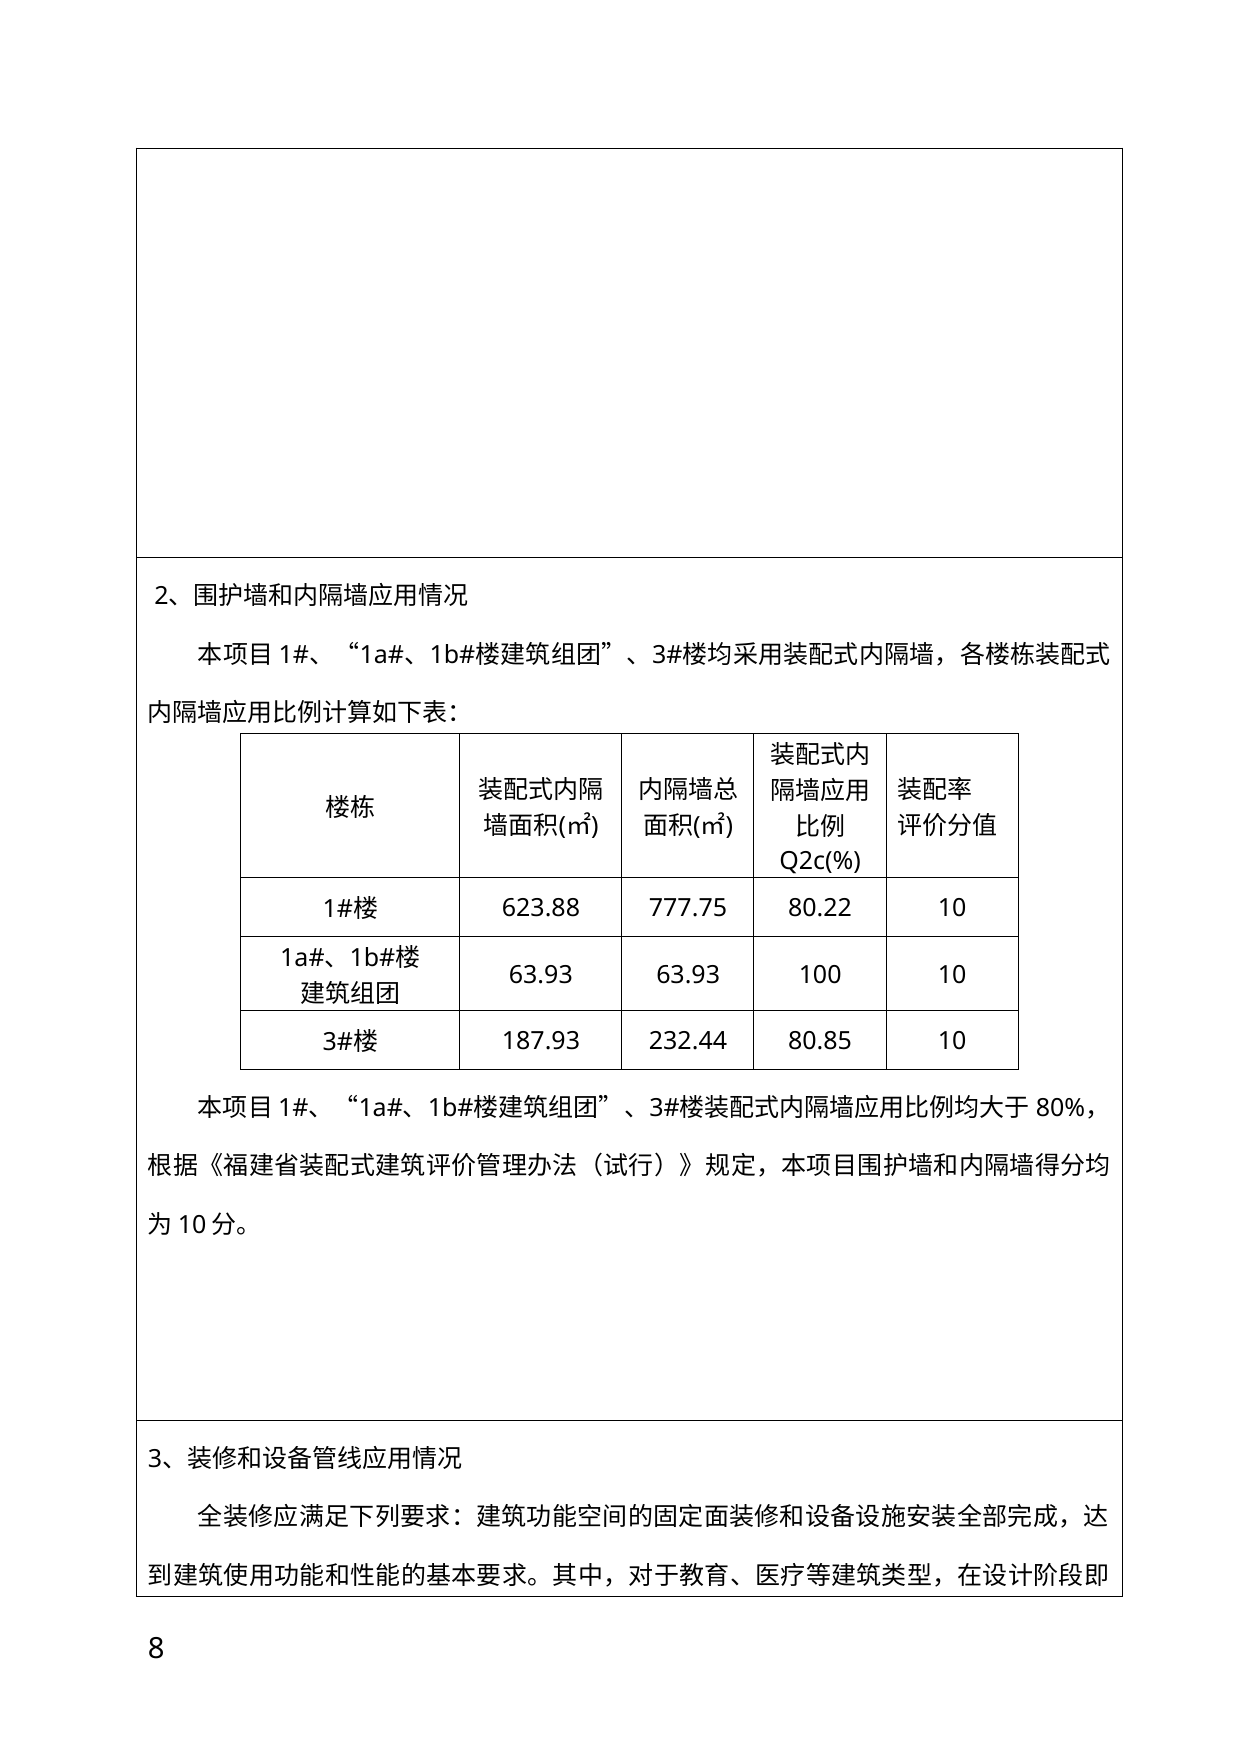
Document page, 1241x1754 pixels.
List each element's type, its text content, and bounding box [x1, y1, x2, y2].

table_cell 2、围护墙和内隔墙应用情况 本项目1#、“1a#、1b#楼建筑组团”、3#楼均采用装配式内隔墙，各楼栋装配式内隔墙应用比例计算如下表： 本项目1#、“1a#、1b#楼建筑组团”、3#楼装配式内隔墙应用比例均大于80%，根据《福建省装配式建筑评价管理办法（试行）》规定，本项目围护墙和内隔墙得分均为10分。 [137, 558, 1122, 1420]
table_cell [137, 1421, 1122, 1596]
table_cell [137, 149, 1122, 557]
